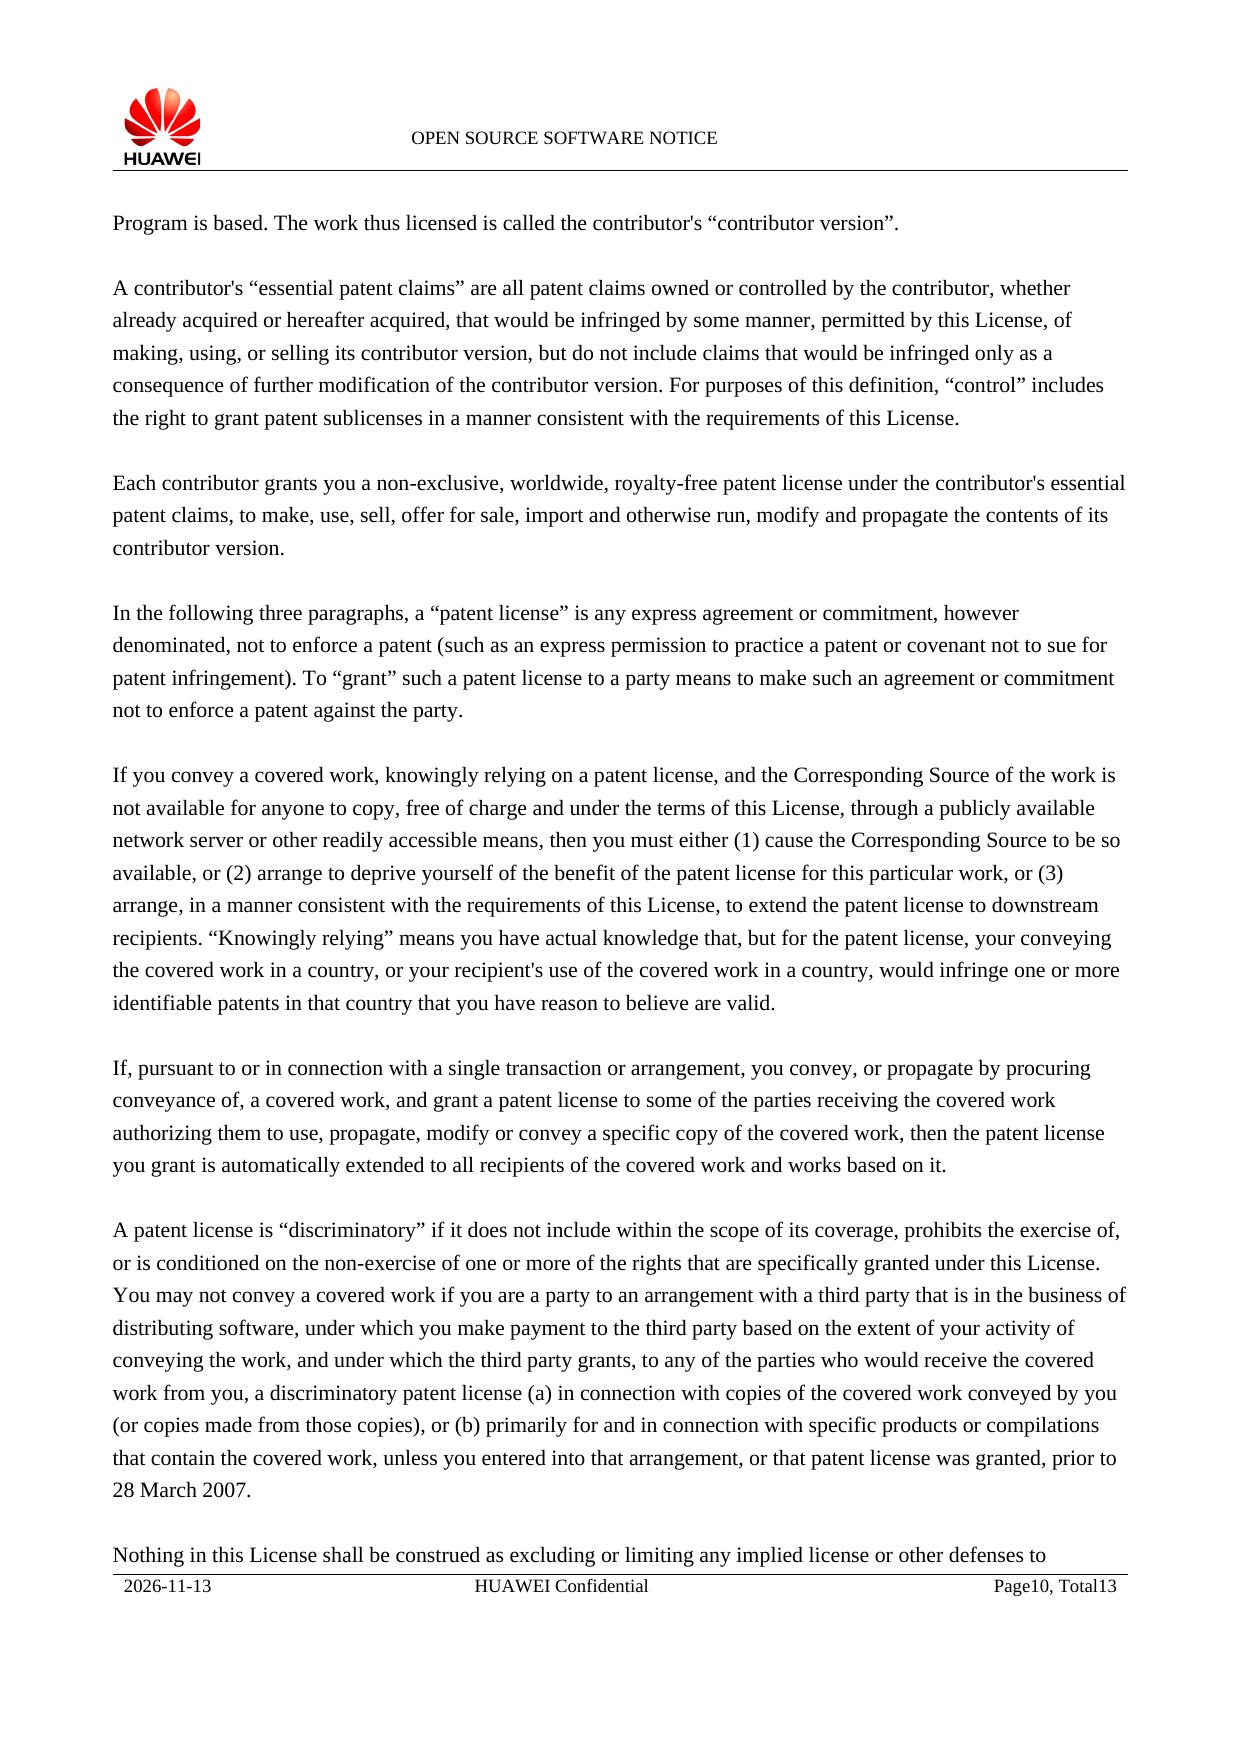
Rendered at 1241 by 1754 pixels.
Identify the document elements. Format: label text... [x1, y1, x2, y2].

picture [124, 88, 201, 165]
